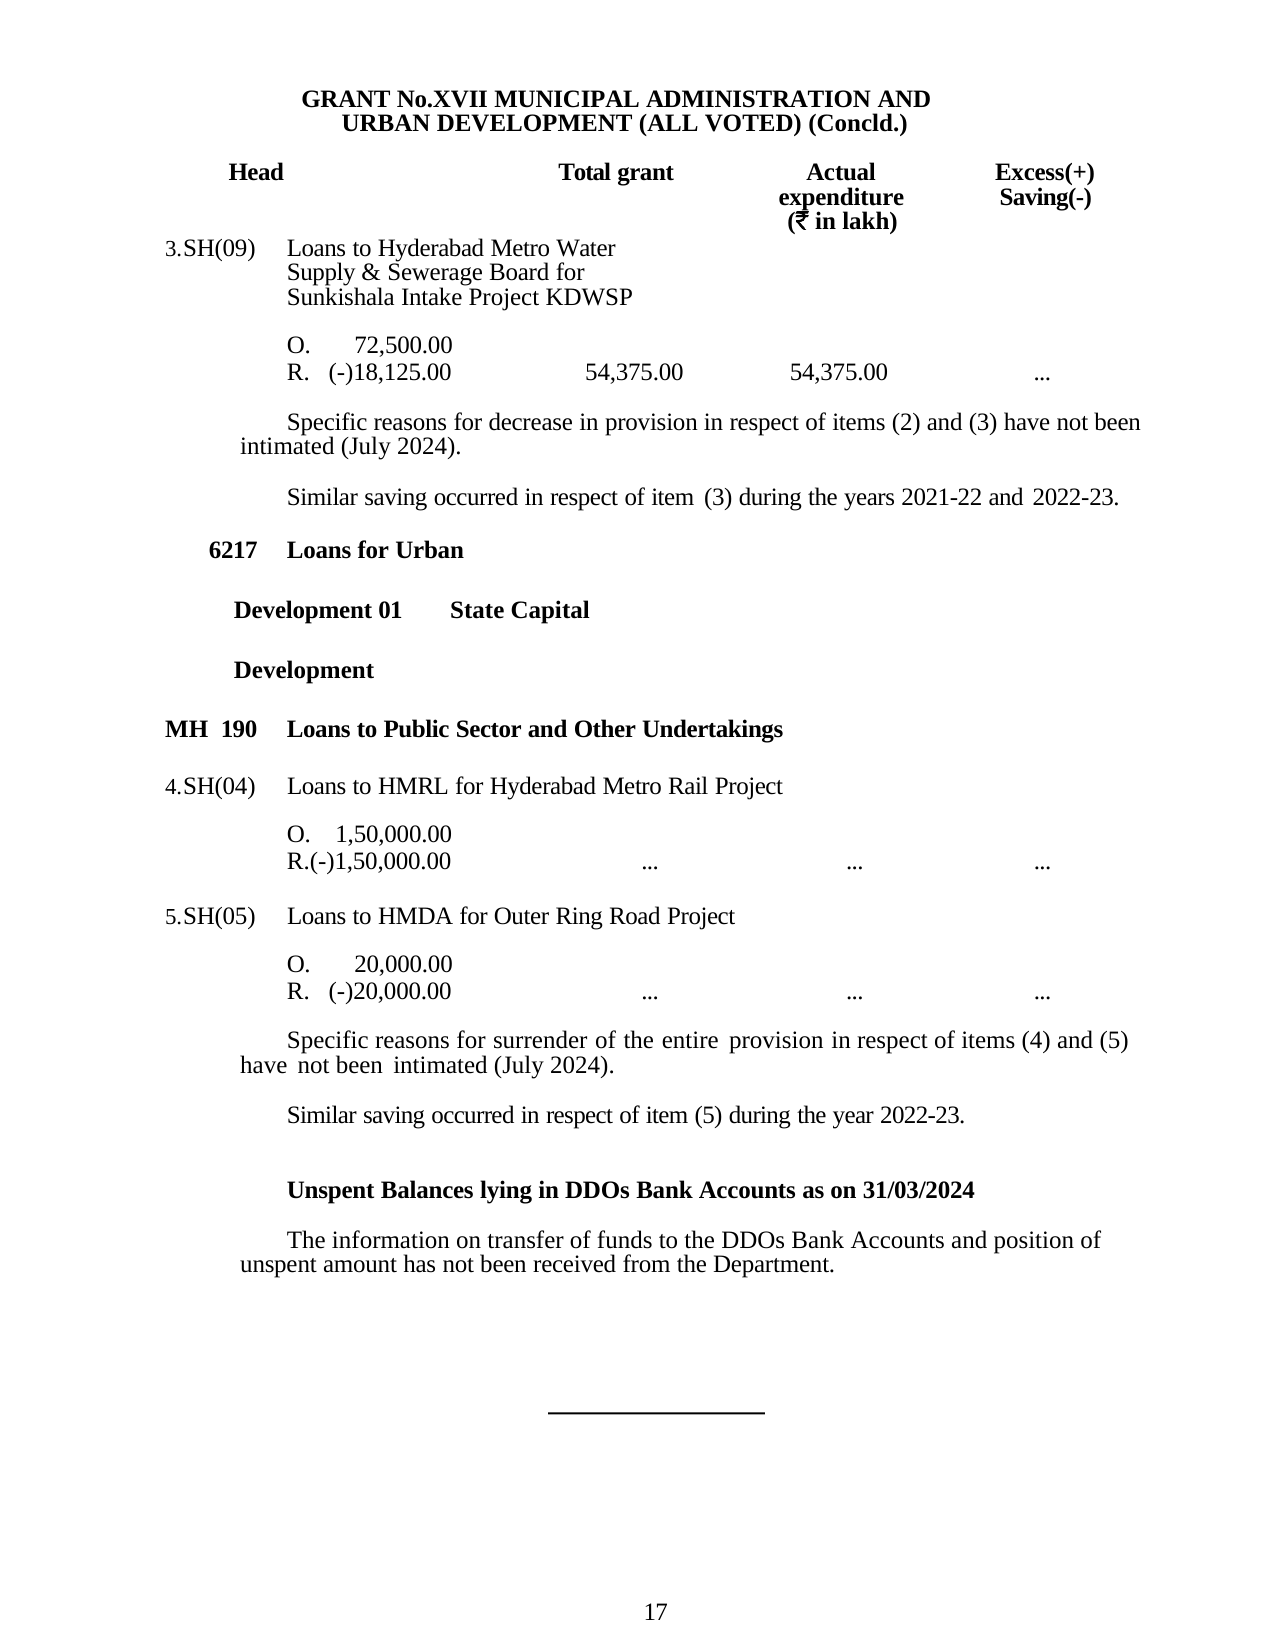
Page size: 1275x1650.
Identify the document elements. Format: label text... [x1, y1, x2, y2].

list 72,500.00 [287, 332, 1162, 359]
text Similar saving occurred in respect of item (5) during the year 2022-23. [287, 1101, 1162, 1129]
text The information on transfer of funds to the DDOs Bank Accounts and position of unspent amount has not been received from the Department. [240, 1229, 1162, 1278]
list 1,50,000.00 [287, 821, 1162, 848]
list SH(09) Loans to Hyderabad Metro Water Supply & Sewerage Board for Sunkishala Intake Project KDWSP [165, 236, 684, 311]
list SH(05) Loans to HMDA for Outer Ring Road Project [165, 901, 1162, 930]
text Specific reasons for decrease in provision in respect of items (2) and (3) have not been intimated (July 2024). [240, 411, 1162, 460]
text Head Total grant Actual Excess(+) [228, 159, 1162, 186]
text expenditure Saving(-) ( in lakh) [778, 186, 1093, 235]
text R. (-)20,000.00 ... ... ... [287, 978, 1162, 1005]
text R.(-)1,50,000.00 ... ... ... [287, 848, 1162, 875]
picture [795, 211, 809, 230]
text Similar saving occurred in respect of item (3) during the years 2021-22 and 2022-23. [287, 482, 1162, 511]
text MH 190 Loans to Public Sector and Other Undertakings [165, 714, 1162, 743]
text Unspent Balances lying in DDOs Bank Accounts as on 31/03/2024 [287, 1176, 1162, 1204]
text O. 20,000.00 [287, 951, 1162, 978]
list SH(04) Loans to HMRL for Hyderabad Metro Rail Project [165, 771, 1162, 800]
text 6217 Loans for Urban Development 01 State Capital Development [209, 535, 603, 683]
text Specific reasons for surrender of the entire provision in respect of items (4) and (5) have not been intimated (July 2024). [240, 1029, 1149, 1079]
text R. (-)18,125.00 54,375.00 54,375.00 ... [287, 359, 1162, 386]
text GRANT No.XVII MUNICIPAL ADMINISTRATION AND URBAN DEVELOPMENT (ALL VOTED) (Concld.) [301, 87, 1012, 137]
